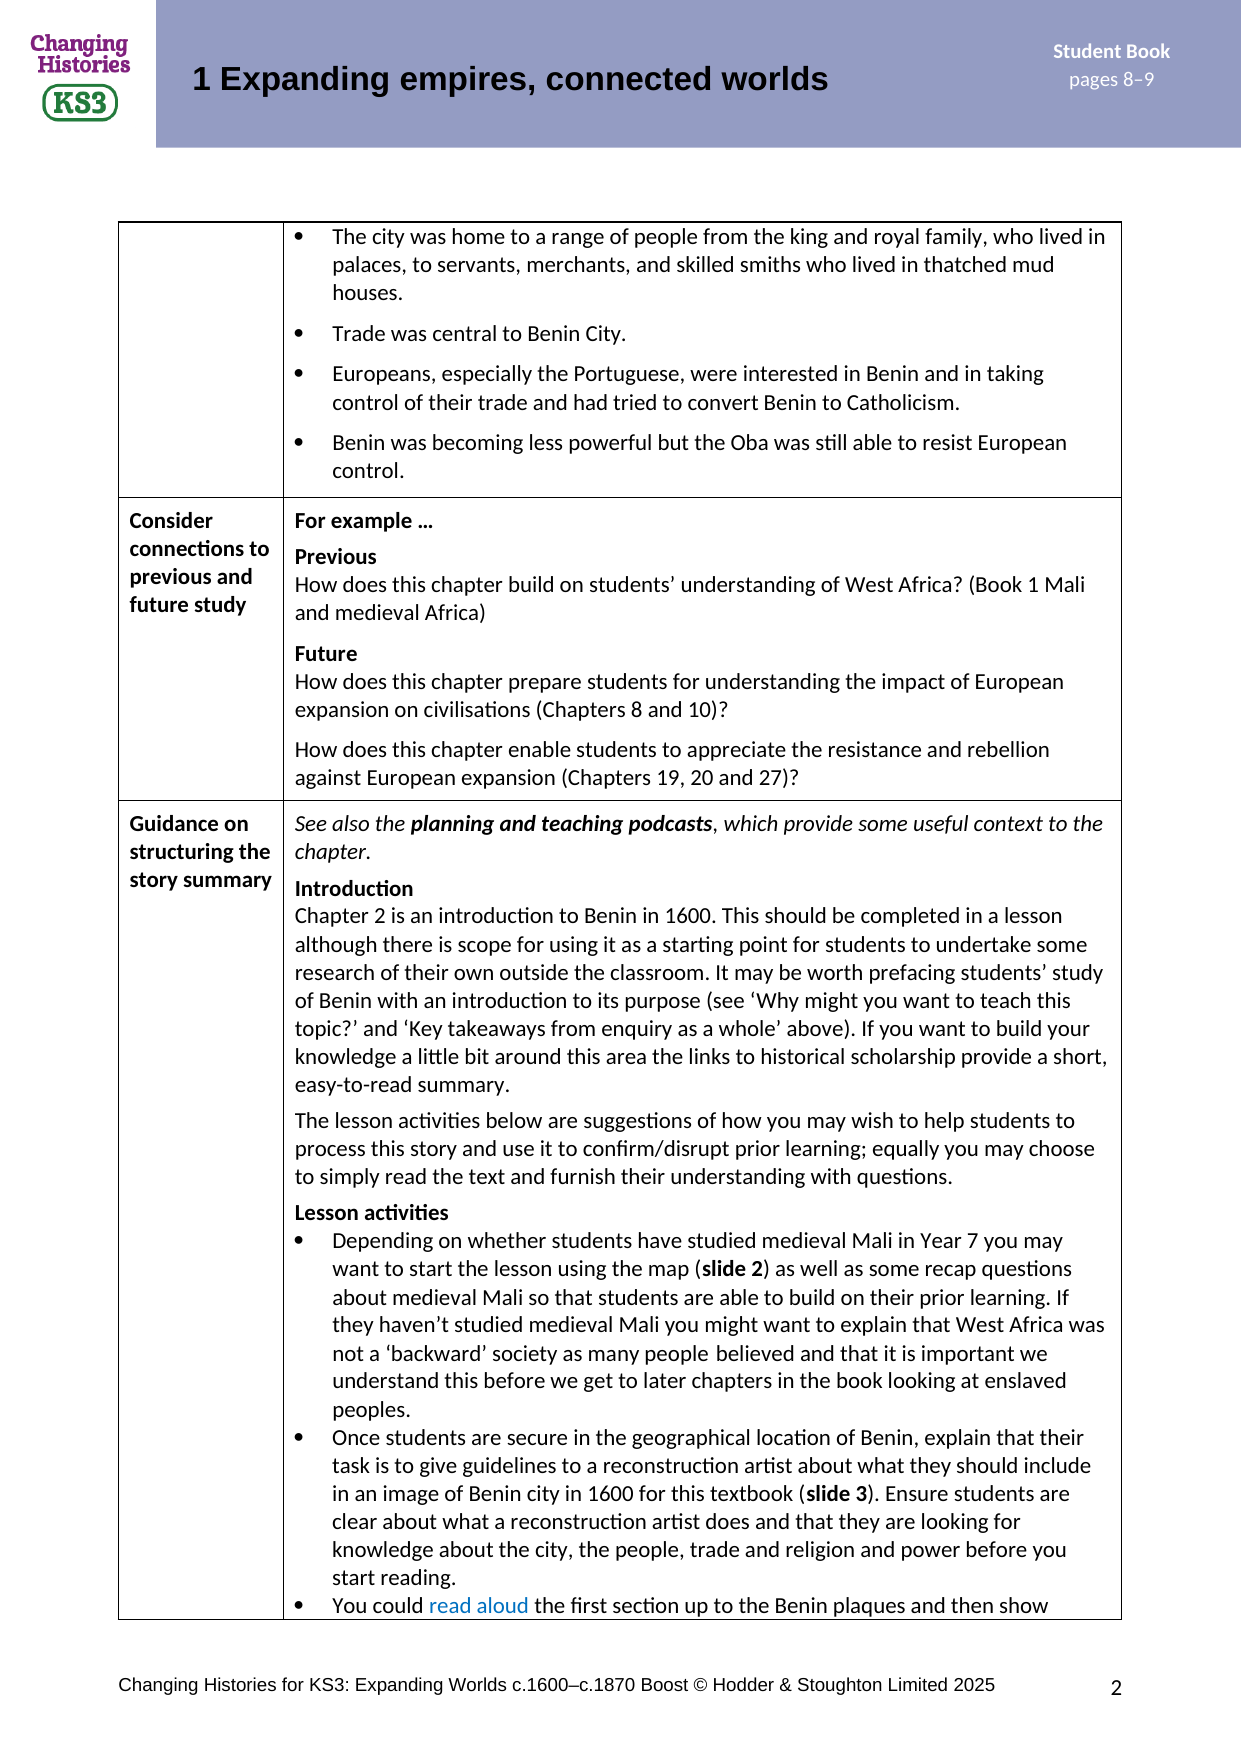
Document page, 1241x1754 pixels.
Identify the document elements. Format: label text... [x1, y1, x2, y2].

picture [18, 0, 140, 136]
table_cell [284, 801, 1121, 1619]
table_cell For example … Previous How does this chapter build on students’ understanding of West Africa? (Book 1 Mali and medieval Africa) Future How does this chapter prepare students for understanding the impact of European expansion on civilisations (Chapters 8 and 10)? How does this chapter enable students to appreciate the resistance and rebellion against European expansion (Chapters 19, 20 and 27)? [284, 498, 1121, 800]
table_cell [119, 223, 283, 497]
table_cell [284, 223, 1121, 497]
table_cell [119, 801, 283, 1619]
table_cell Consider connections to previous and future study [119, 498, 283, 800]
